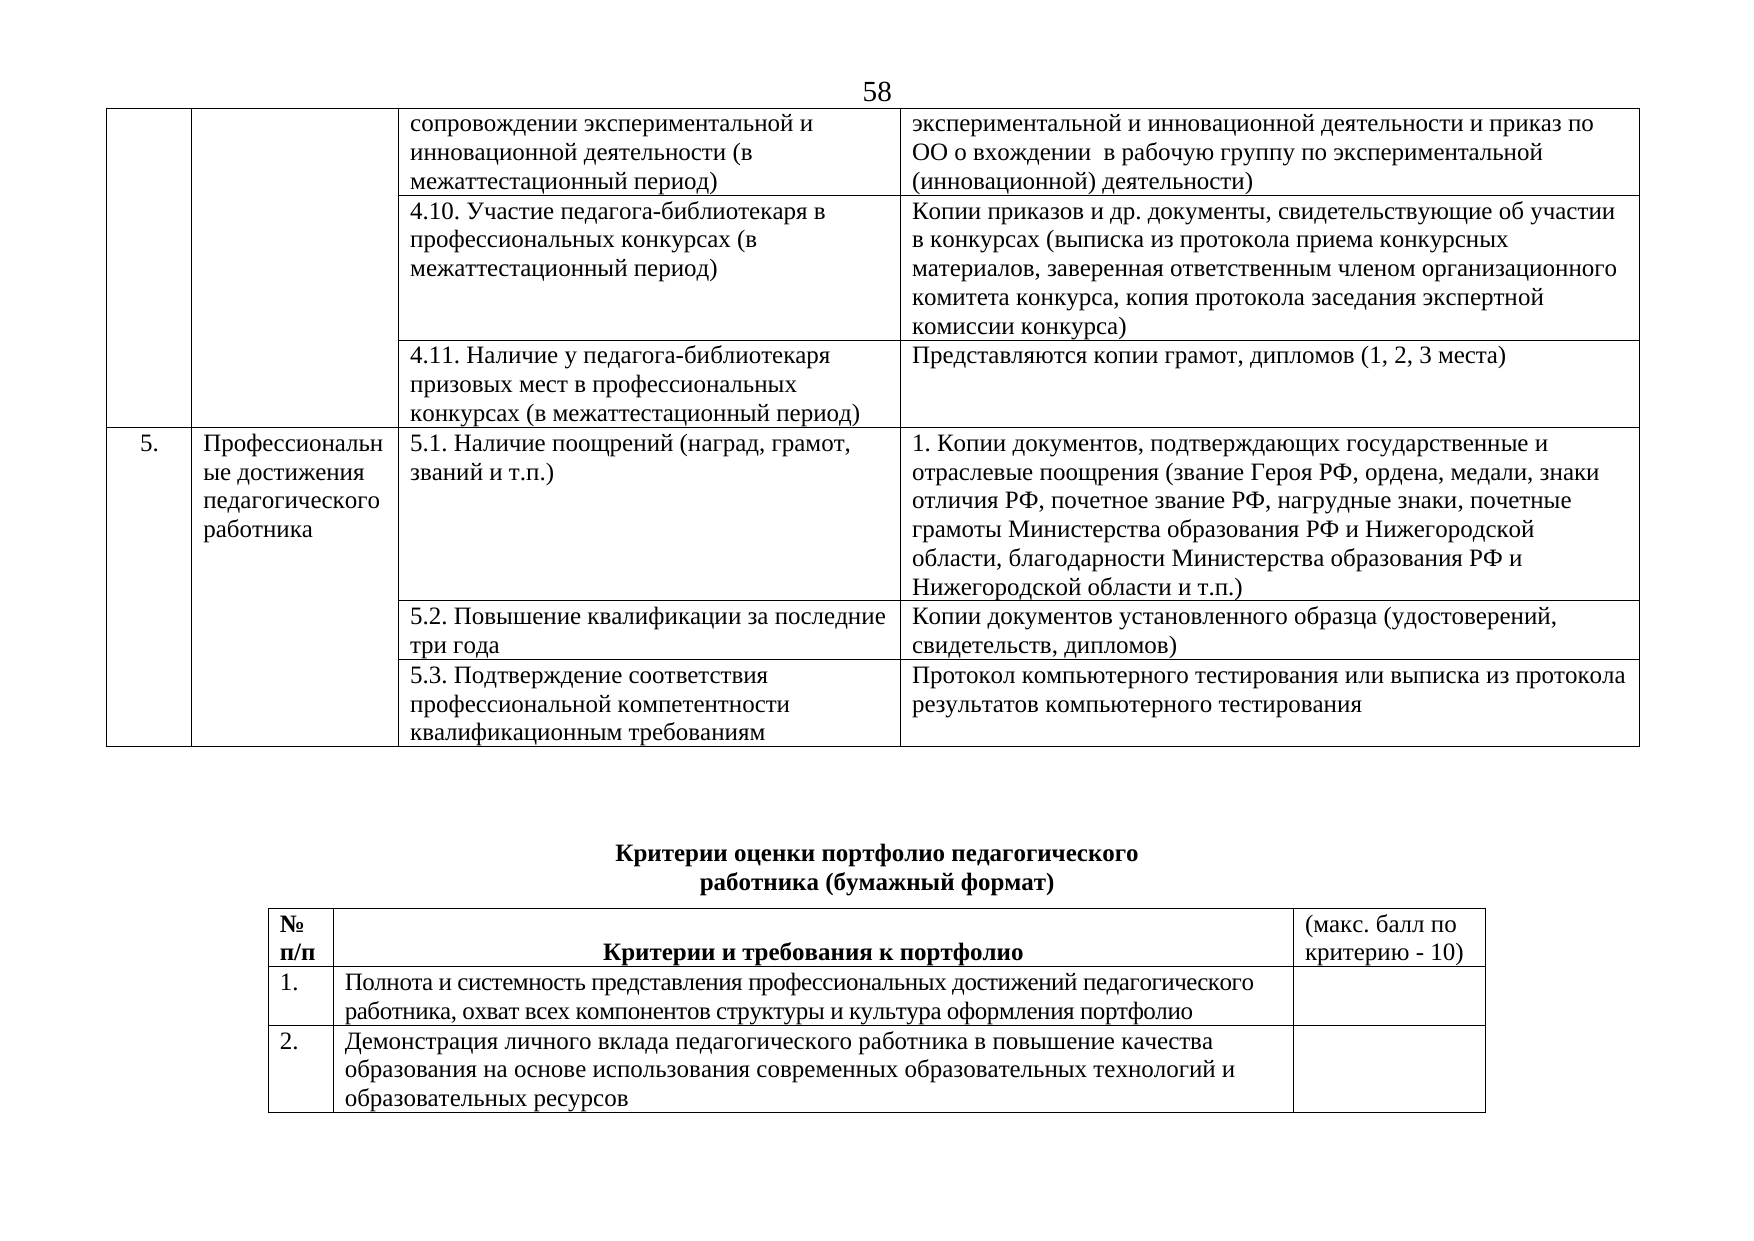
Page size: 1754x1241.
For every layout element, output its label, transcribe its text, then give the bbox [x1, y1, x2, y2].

text Критерии оценки портфолио педагогического [118, 838, 1636, 867]
table_header № п/п [269, 909, 333, 966]
table_cell Профессиональные достижения педагогического работника [192, 428, 398, 746]
table_cell [1294, 967, 1485, 1025]
table_cell 5.3. Подтверждение соответствия профессиональной компетентности квалификационным требованиям [399, 660, 900, 746]
table_cell Копии документов установленного образца (удостоверений, свидетельств, дипломов) [901, 601, 1639, 659]
text работника (бумажный формат) [118, 867, 1636, 896]
table_cell Демонстрация личного вклада педагогического работника в повышение качества образования на основе использования современных образовательных технологий и образовательных ресурсов [334, 1026, 1293, 1112]
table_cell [901, 109, 1639, 195]
table_cell 2. [269, 1026, 333, 1112]
table_cell [1294, 1026, 1485, 1112]
table_cell 5.2. Повышение квалификации за последние три года [399, 601, 900, 659]
table_header (макс. балл по критерию - 10) [1294, 909, 1485, 966]
table_cell Копии приказов и др. документы, свидетельствующие об участии в конкурсах (выписка из протокола приема конкурсных материалов, заверенная ответственным членом организационного комитета конкурса, копия протокола заседания экспертной комиссии конкурса) [901, 196, 1639, 339]
table_cell 1. Копии документов, подтверждающих государственные и отраслевые поощрения (звание Героя РФ, ордена, медали, знаки отличия РФ, почетное звание РФ, нагрудные знаки, почетные грамоты Министерства образования РФ и Нижегородской области, благодарности Министерства образования РФ и Нижегородской области и т.п.) [901, 428, 1639, 600]
table_cell 4.10. Участие педагога-библиотекаря в профессиональных конкурсах (в межаттестационный период) [399, 196, 900, 339]
table_cell Представляются копии грамот, дипломов (1, 2, 3 места) [901, 341, 1639, 427]
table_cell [399, 109, 900, 195]
table_cell 1. [269, 967, 333, 1025]
table_cell Полнота и системность представления профессиональных достижений педагогического работника, охват всех компонентов структуры и культура оформления портфолио [334, 967, 1293, 1025]
table_header Критерии и требования к портфолио [334, 909, 1293, 966]
table_cell 5.1. Наличие поощрений (наград, грамот, званий и т.п.) [399, 428, 900, 600]
table_cell Протокол компьютерного тестирования или выписка из протокола результатов компьютерного тестирования [901, 660, 1639, 746]
table_cell 5. [107, 428, 191, 746]
table_cell 4.11. Наличие у педагога-библиотекаря призовых мест в профессиональных конкурсах (в межаттестационный период) [399, 341, 900, 427]
